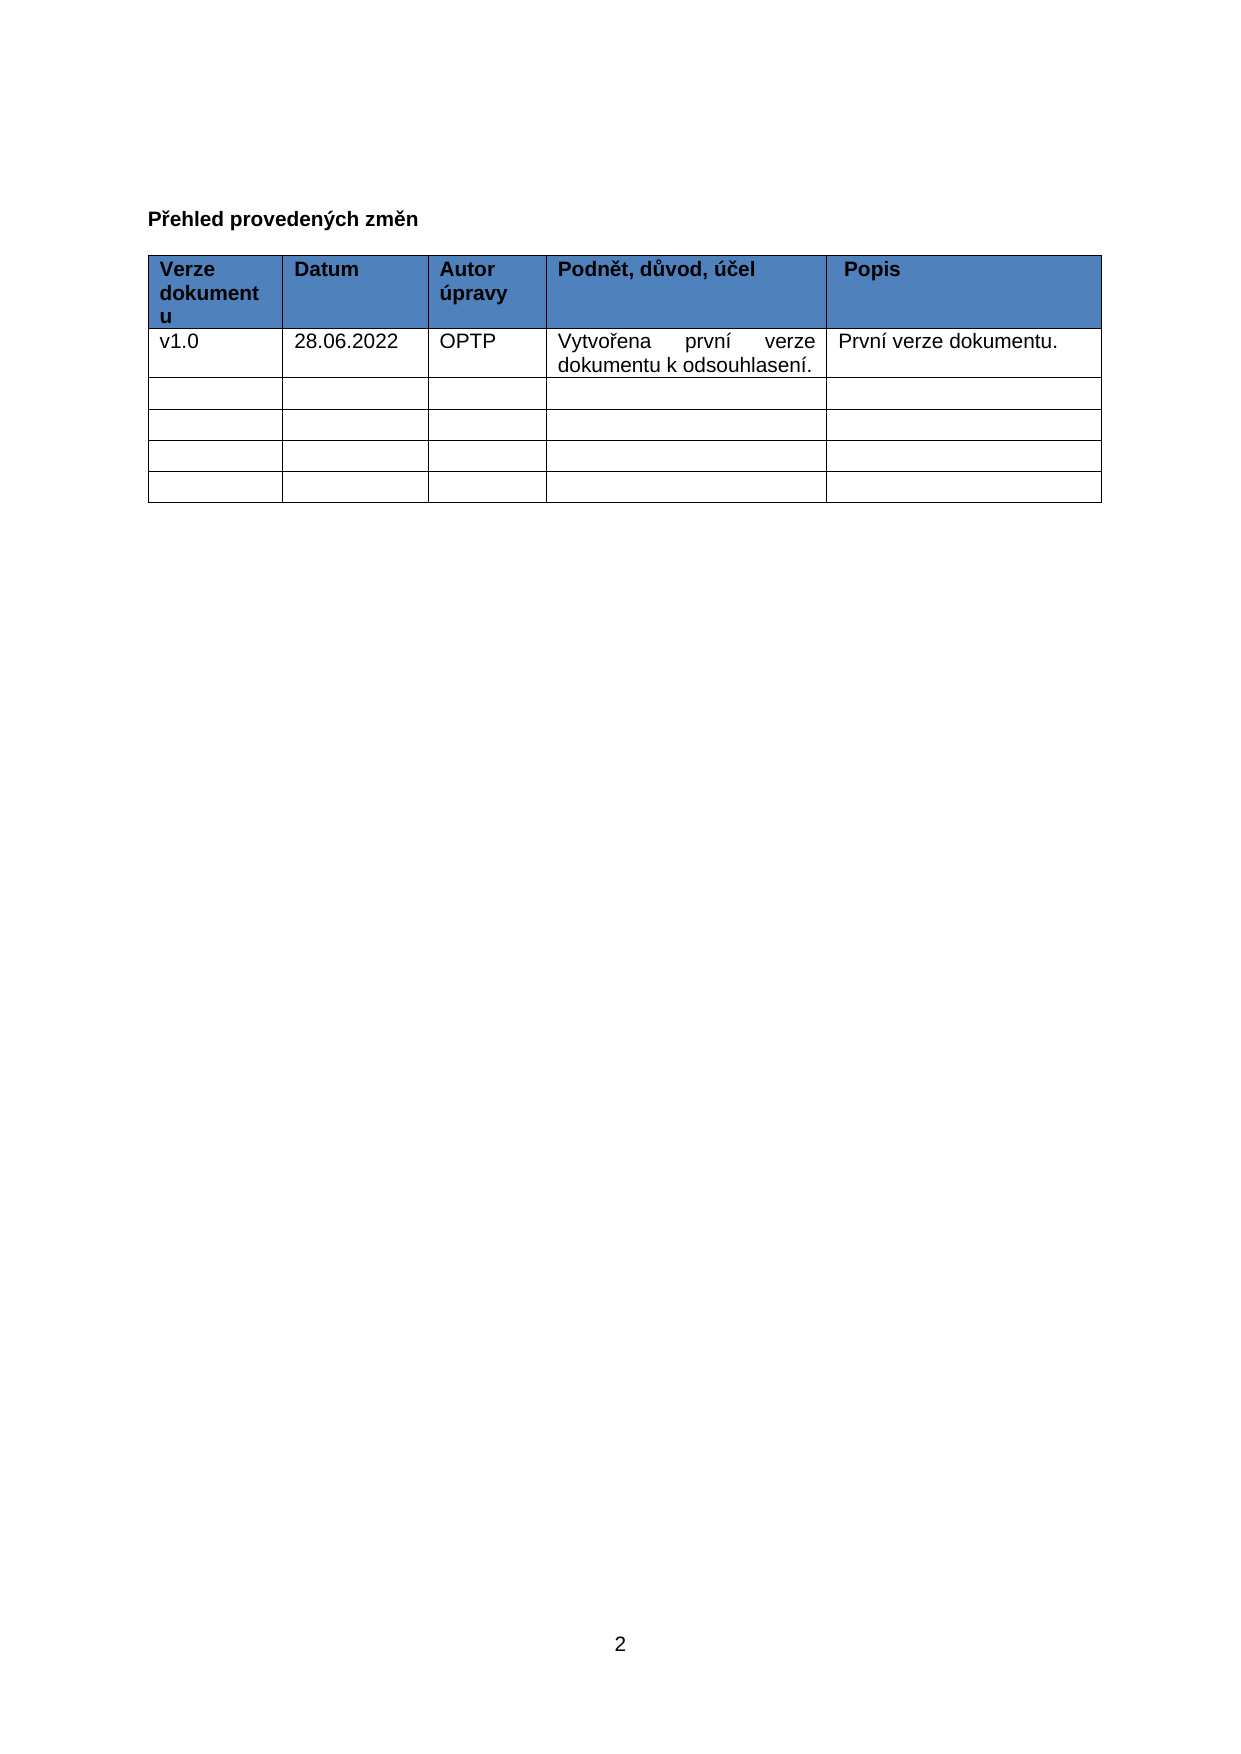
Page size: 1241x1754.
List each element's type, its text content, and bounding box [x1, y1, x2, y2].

table_cell [547, 472, 826, 502]
table_cell [827, 378, 1101, 408]
table_cell [149, 410, 282, 440]
table_cell [827, 441, 1101, 471]
table_cell v1.0 [149, 329, 282, 377]
table_cell [429, 410, 546, 440]
table_cell 28.06.2022 [283, 329, 428, 377]
table_cell [283, 472, 428, 502]
table_cell [547, 441, 826, 471]
table_cell [547, 410, 826, 440]
table_cell [429, 378, 546, 408]
table_cell [429, 472, 546, 502]
text Přehled provedených změn [148, 207, 1093, 231]
table_cell [149, 472, 282, 502]
table_header Autor úpravy [429, 256, 546, 328]
table_cell OPTP [429, 329, 546, 377]
table_cell [547, 378, 826, 408]
table_header Verze dokumentu [149, 256, 282, 328]
table_header Datum [283, 256, 428, 328]
table_cell Vytvořena první verze dokumentu k odsouhlasení. [547, 329, 826, 377]
table_cell První verze dokumentu. [827, 329, 1101, 377]
table_cell [283, 378, 428, 408]
table_cell [283, 410, 428, 440]
table_cell [429, 441, 546, 471]
table_cell [283, 441, 428, 471]
table_cell [827, 410, 1101, 440]
table_header Podnět, důvod, účel [547, 256, 826, 328]
table_cell [149, 441, 282, 471]
table_cell [827, 472, 1101, 502]
table_cell [149, 378, 282, 408]
table_header Popis [827, 256, 1101, 328]
